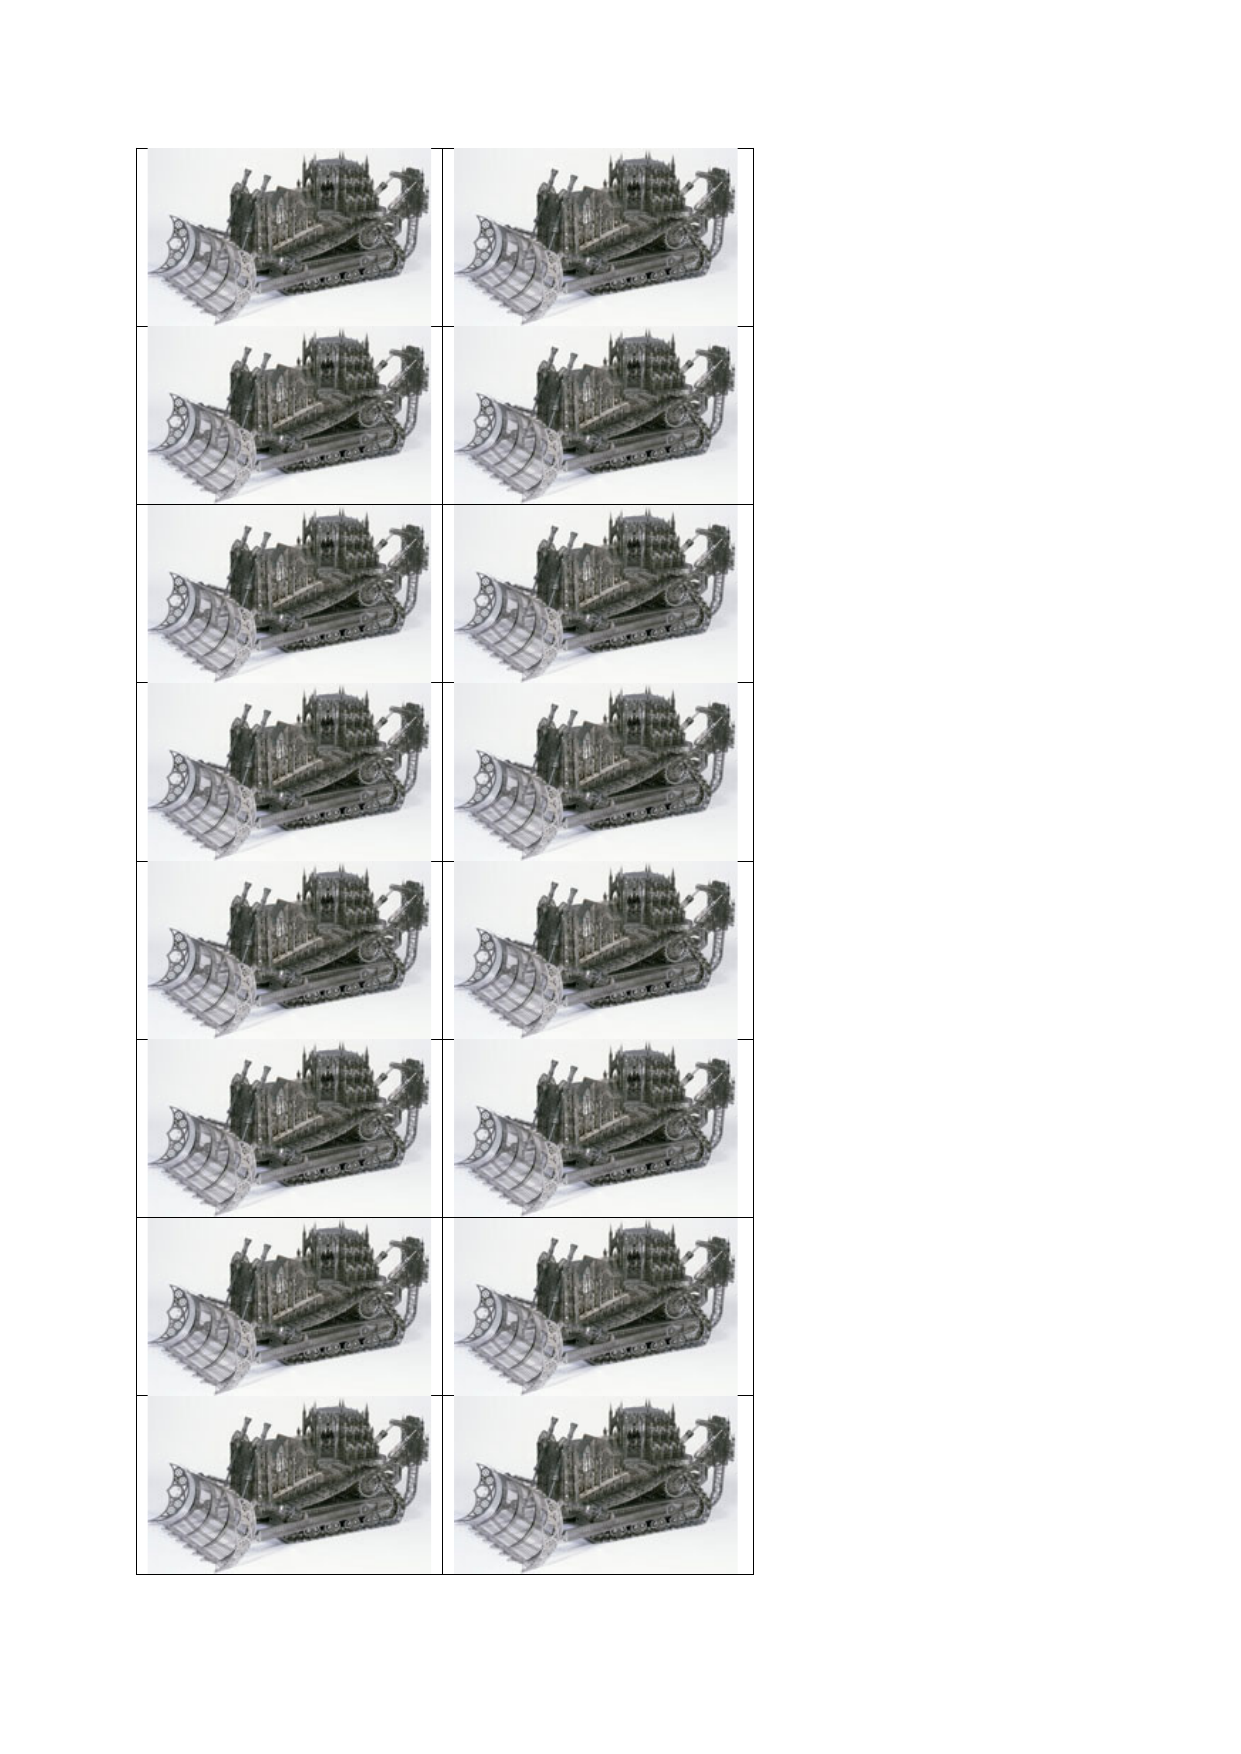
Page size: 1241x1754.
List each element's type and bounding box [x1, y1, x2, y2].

table_cell [137, 1396, 147, 1573]
table_cell [432, 327, 442, 504]
picture [147, 148, 432, 504]
table_cell [443, 862, 454, 1039]
table_cell [738, 1040, 753, 1217]
table_cell [432, 1396, 442, 1573]
picture [454, 1218, 738, 1574]
picture [454, 505, 738, 1217]
table_cell [443, 505, 454, 682]
table_cell [432, 505, 442, 682]
table_cell [137, 149, 147, 326]
table_cell [137, 505, 147, 682]
table_cell [137, 327, 147, 504]
picture [147, 505, 432, 1217]
picture [454, 148, 738, 504]
table_cell [432, 1218, 442, 1395]
picture [147, 1218, 432, 1574]
table_cell [443, 1040, 454, 1217]
table_cell [432, 1040, 442, 1217]
table_cell [738, 1396, 753, 1573]
table_cell [443, 1218, 454, 1395]
table_cell [738, 683, 753, 861]
table_cell [738, 149, 753, 326]
table_cell [137, 683, 147, 861]
table_cell [137, 1040, 147, 1217]
table_cell [738, 327, 753, 504]
table_cell [137, 1218, 147, 1395]
table_cell [443, 683, 454, 861]
table_cell [738, 1218, 753, 1395]
table_cell [738, 862, 753, 1039]
table_cell [738, 505, 753, 682]
table_cell [432, 683, 442, 861]
table_cell [443, 327, 454, 504]
table_cell [432, 149, 442, 326]
table_cell [137, 862, 147, 1039]
table_cell [443, 149, 454, 326]
table_cell [432, 862, 442, 1039]
table_cell [443, 1396, 454, 1573]
